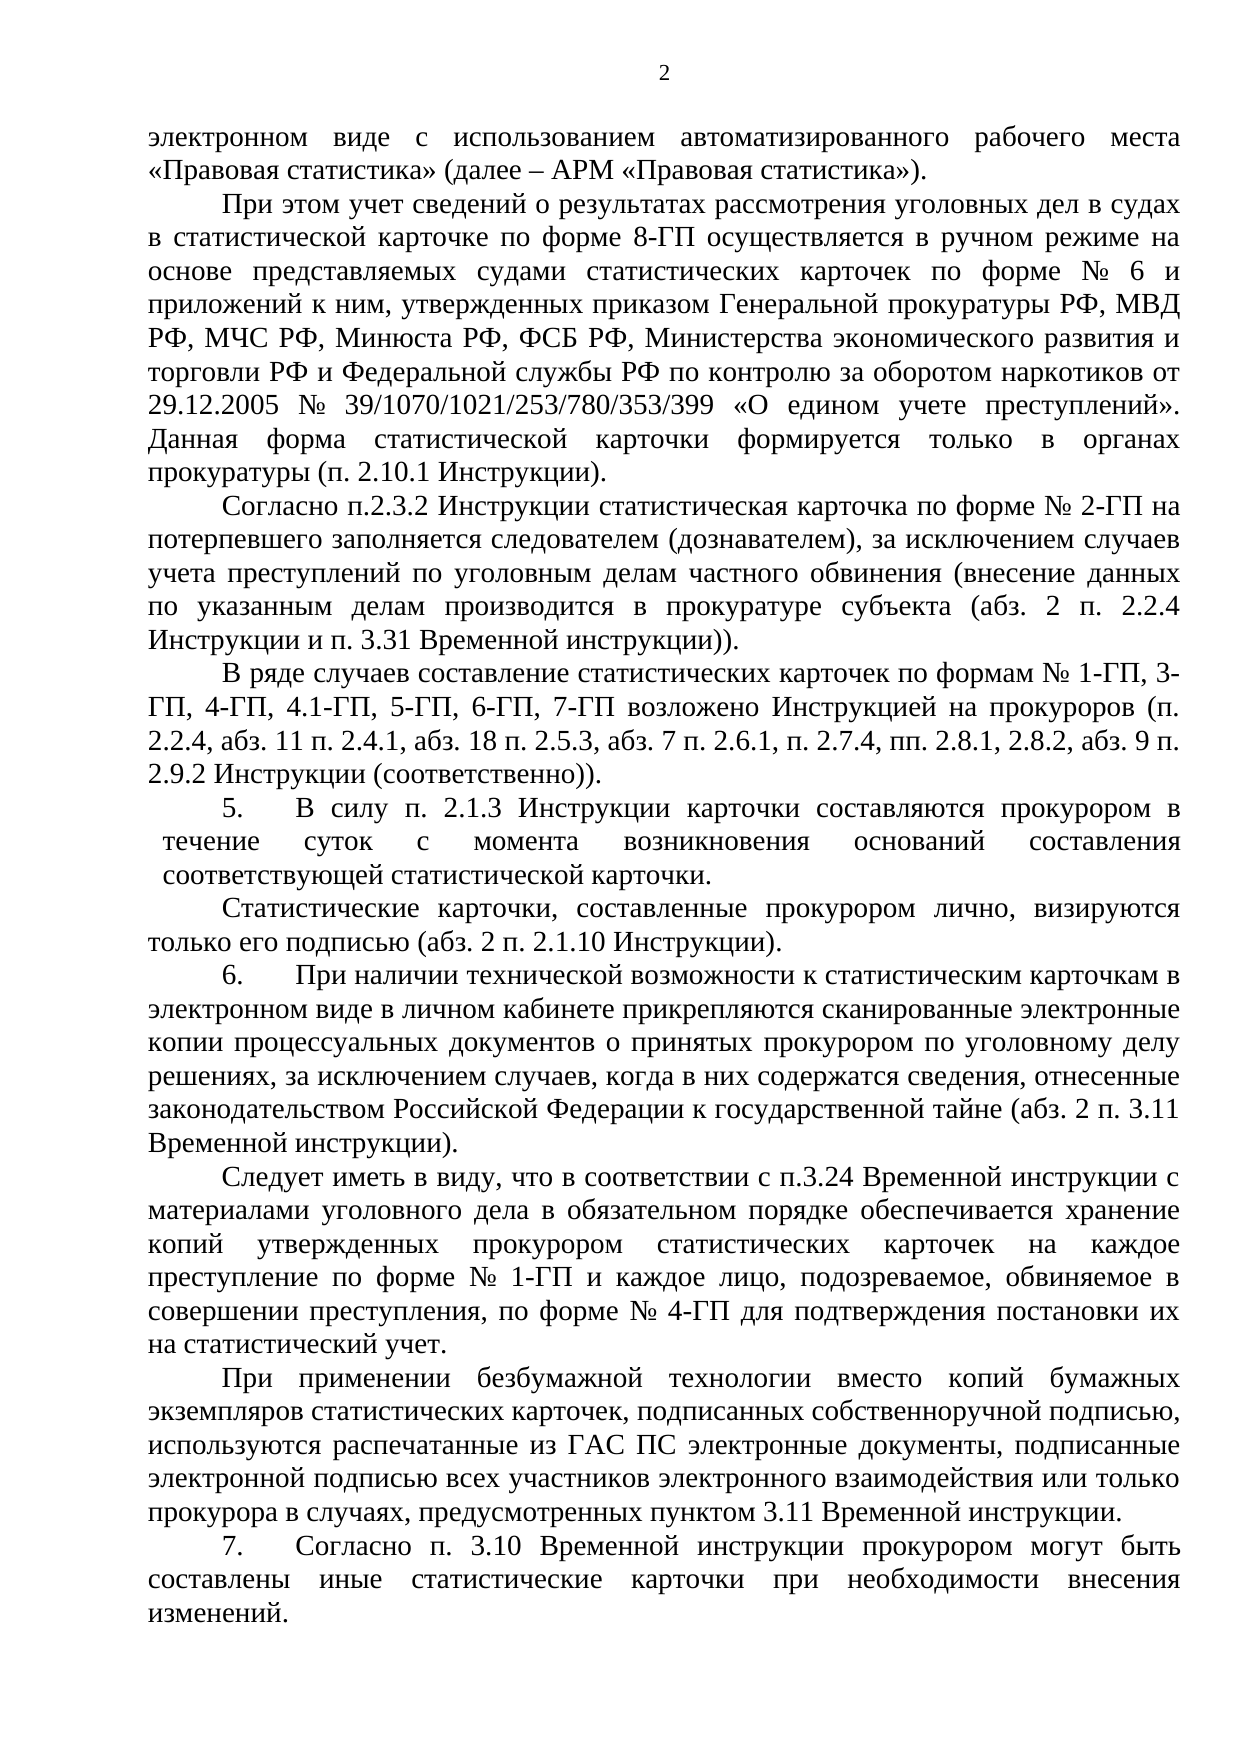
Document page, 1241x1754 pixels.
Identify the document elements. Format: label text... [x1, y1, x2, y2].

list Статистические карточки, составленные прокурором лично, визируются только его подписью (абз. 2 п. 2.1.10 Инструкции). [148, 890, 1181, 957]
text При применении безбумажной технологии вместо копий бумажных экземпляров статистических карточек, подписанных собственноручной подписью, используются распечатанные из ГАС ПС электронные документы, подписанные электронной подписью всех участников электронного взаимодействия или только прокурора в случаях, предусмотренных пунктом 3.11 Временной инструкции. [148, 1360, 1181, 1528]
list Согласно п. 3.10 Временной инструкции прокурором могут быть составлены иные статистические карточки при необходимости внесения изменений. [148, 1528, 1181, 1628]
text В ряде случаев составление статистических карточек по формам № 1-ГП, 3-ГП, 4-ГП, 4.1-ГП, 5-ГП, 6-ГП, 7-ГП возложено Инструкцией на прокуроров (п. 2.2.4, абз. 11 п. 2.4.1, абз. 18 п. 2.5.3, абз. 7 п. 2.6.1, п. 2.7.4, пп. 2.8.1, 2.8.2, абз. 9 п. 2.9.2 Инструкции (соответственно)). [148, 656, 1181, 790]
text Следует иметь в виду, что в соответствии с п.3.24 Временной инструкции с материалами уголовного дела в обязательном порядке обеспечивается хранение копий утвержденных прокурором статистических карточек на каждое преступление по форме № 1-ГП и каждое лицо, подозреваемое, обвиняемое в совершении преступления, по форме № 4-ГП для подтверждения постановки их на статистический учет. [148, 1159, 1181, 1360]
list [148, 119, 1181, 186]
list При наличии технической возможности к статистическим карточкам в электронном виде в личном кабинете прикрепляются сканированные электронные копии процессуальных документов о принятых прокурором по уголовному делу решениях, за исключением случаев, когда в них содержатся сведения, отнесенные законодательством Российской Федерации к государственной тайне (абз. 2 п. 3.11 Временной инструкции). [148, 957, 1181, 1159]
text При этом учет сведений о результатах рассмотрения уголовных дел в судах в статистической карточке по форме 8-ГП осуществляется в ручном режиме на основе представляемых судами статистических карточек по форме № 6 и приложений к ним, утвержденных приказом Генеральной прокуратуры РФ, МВД РФ, МЧС РФ, Минюста РФ, ФСБ РФ, Министерства экономического развития и торговли РФ и Федеральной службы РФ по контролю за оборотом наркотиков от 29.12.2005 № 39/1070/1021/253/780/353/399 «О едином учете преступлений». Данная форма статистической карточки формируется только в органах прокуратуры (п. 2.10.1 Инструкции). [148, 186, 1181, 488]
text Согласно п.2.3.2 Инструкции статистическая карточка по форме № 2-ГП на потерпевшего заполняется следователем (дознавателем), за исключением случаев учета преступлений по уголовным делам частного обвинения (внесение данных по указанным делам производится в прокуратуре субъекта (абз. 2 п. 2.2.4 Инструкции и п. 3.31 Временной инструкции)). [148, 488, 1181, 656]
list В силу п. 2.1.3 Инструкции карточки составляются прокурором в течение суток с момента возникновения оснований составления соответствующей статистической карточки. [162, 790, 1181, 890]
